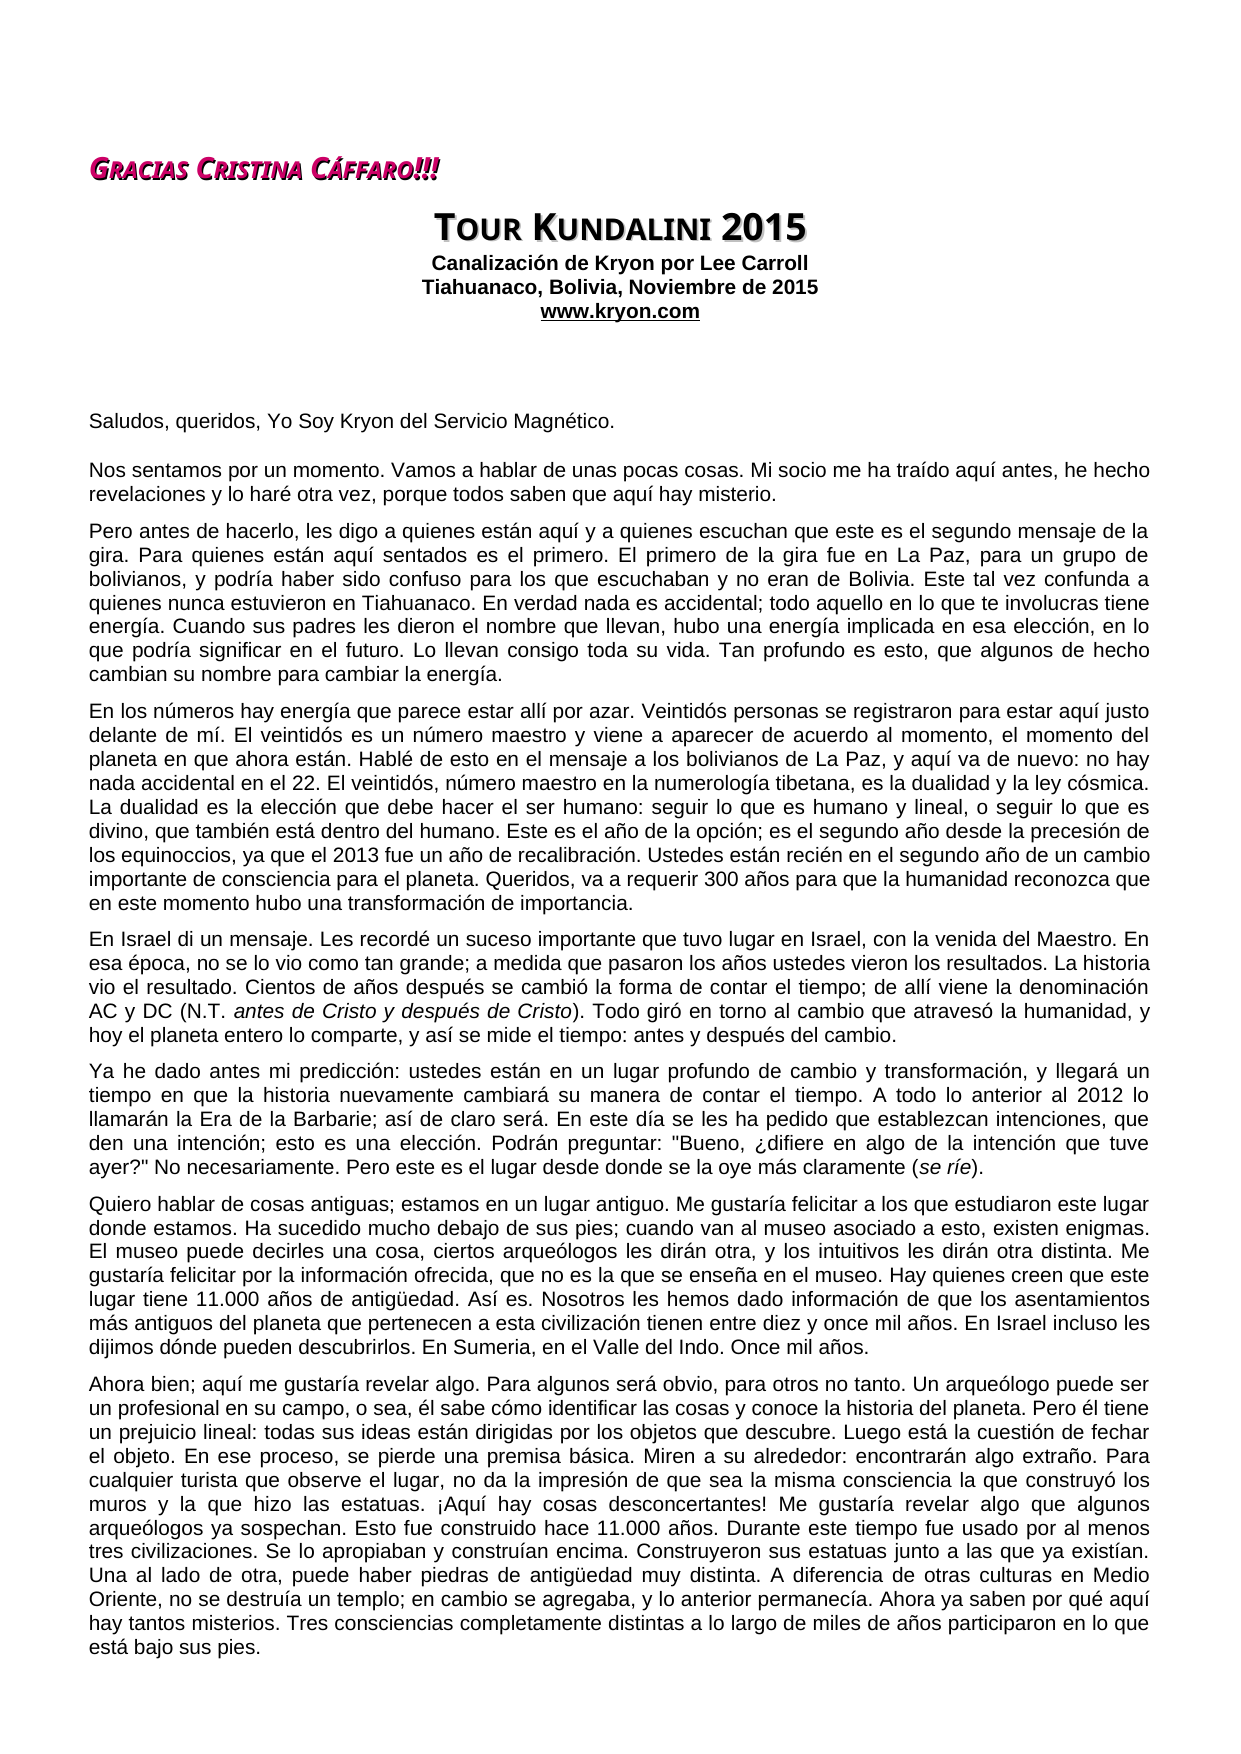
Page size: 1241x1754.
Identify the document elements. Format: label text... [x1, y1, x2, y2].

text Canalización de Kryon por Lee Carroll [89, 251, 1152, 275]
text Ya he dado antes mi predicción: ustedes están en un lugar profundo de cambio y transformación, y llegará un tiempo en que la historia nuevamente cambiará su manera de contar el tiempo. A todo lo anterior al 2012 lo llamarán la Era de la Barbarie; así de claro será. En este día se les ha pedido que establezcan intenciones, que den una intención; esto es una elección. Podrán preguntar: "Bueno, ¿difiere en algo de la intención que tuve ayer?" No necesariamente. Pero este es el lugar desde donde se la oye más claramente (se ríe). [89, 1059, 1152, 1179]
text Saludos, queridos, Yo Soy Kryon del Servicio Magnético. [89, 409, 1152, 433]
text Nos sentamos por un momento. Vamos a hablar de unas pocas cosas. Mi socio me ha traído aquí antes, he hecho revelaciones y lo haré otra vez, porque todos saben que aquí hay misterio. [89, 458, 1152, 506]
text Gracias Cristina Cáffaro!!! [89, 148, 1152, 187]
text Quiero hablar de cosas antiguas; estamos en un lugar antiguo. Me gustaría felicitar a los que estudiaron este lugar donde estamos. Ha sucedido mucho debajo de sus pies; cuando van al museo asociado a esto, existen enigmas. El museo puede decirles una cosa, ciertos arqueólogos les dirán otra, y los intuitivos les dirán otra distinta. Me gustaría felicitar por la información ofrecida, que no es la que se enseña en el museo. Hay quienes creen que este lugar tiene 11.000 años de antigüedad. Así es. Nosotros les hemos dado información de que los asentamientos más antiguos del planeta que pertenecen a esta civilización tienen entre diez y once mil años. En Israel incluso les dijimos dónde pueden descubrirlos. En Sumeria, en el Valle del Indo. Once mil años. [89, 1191, 1152, 1359]
text En Israel di un mensaje. Les recordé un suceso importante que tuvo lugar en Israel, con la venida del Maestro. En esa época, no se lo vio como tan grande; a medida que pasaron los años ustedes vieron los resultados. La historia vio el resultado. Cientos de años después se cambió la forma de contar el tiempo; de allí viene la denominación AC y DC (N.T. antes de Cristo y después de Cristo). Todo giró en torno al cambio que atravesó la humanidad, y hoy el planeta entero lo comparte, y así se mide el tiempo: antes y después del cambio. [89, 927, 1152, 1047]
text Tiahuanaco, Bolivia, Noviembre de 2015 www.kryon.com [89, 275, 1152, 323]
text Pero antes de hacerlo, les digo a quienes están aquí y a quienes escuchan que este es el segundo mensaje de la gira. Para quienes están aquí sentados es el primero. El primero de la gira fue en La Paz, para un grupo de bolivianos, y podría haber sido confuso para los que escuchaban y no eran de Bolivia. Este tal vez confunda a quienes nunca estuvieron en Tiahuanaco. En verdad nada es accidental; todo aquello en lo que te involucras tiene energía. Cuando sus padres les dieron el nombre que llevan, hubo una energía implicada en esa elección, en lo que podría significar en el futuro. Lo llevan consigo toda su vida. Tan profundo es esto, que algunos de hecho cambian su nombre para cambiar la energía. [89, 518, 1152, 686]
text En los números hay energía que parece estar allí por azar. Veintidós personas se registraron para estar aquí justo delante de mí. El veintidós es un número maestro y viene a aparecer de acuerdo al momento, el momento del planeta en que ahora están. Hablé de esto en el mensaje a los bolivianos de La Paz, y aquí va de nuevo: no hay nada accidental en el 22. El veintidós, número maestro en la numerología tibetana, es la dualidad y la ley cósmica. La dualidad es la elección que debe hacer el ser humano: seguir lo que es humano y lineal, o seguir lo que es divino, que también está dentro del humano. Este es el año de la opción; es el segundo año desde la precesión de los equinoccios, ya que el 2013 fue un año de recalibración. Ustedes están recién en el segundo año de un cambio importante de consciencia para el planeta. Queridos, va a requerir 300 años para que la humanidad reconozca que en este momento hubo una transformación de importancia. [89, 699, 1152, 914]
text Ahora bien; aquí me gustaría revelar algo. Para algunos será obvio, para otros no tanto. Un arqueólogo puede ser un profesional en su campo, o sea, él sabe cómo identificar las cosas y conoce la historia del planeta. Pero él tiene un prejuicio lineal: todas sus ideas están dirigidas por los objetos que descubre. Luego está la cuestión de fechar el objeto. En ese proceso, se pierde una premisa básica. Miren a su alrededor: encontrarán algo extraño. Para cualquier turista que observe el lugar, no da la impresión de que sea la misma consciencia la que construyó los muros y la que hizo las estatuas. ¡Aquí hay cosas desconcertantes! Me gustaría revelar algo que algunos arqueólogos ya sospechan. Esto fue construido hace 11.000 años. Durante este tiempo fue usado por al menos tres civilizaciones. Se lo apropiaban y construían encima. Construyeron sus estatuas junto a las que ya existían. Una al lado de otra, puede haber piedras de antigüedad muy distinta. A diferencia de otras culturas en Medio Oriente, no se destruía un templo; en cambio se agregaba, y lo anterior permanecía. Ahora ya saben por qué aquí hay tantos misterios. Tres consciencias completamente distintas a lo largo de miles de años participaron en lo que está bajo sus pies. [89, 1372, 1152, 1659]
text Tour Kundalini 2015 [89, 200, 1152, 251]
